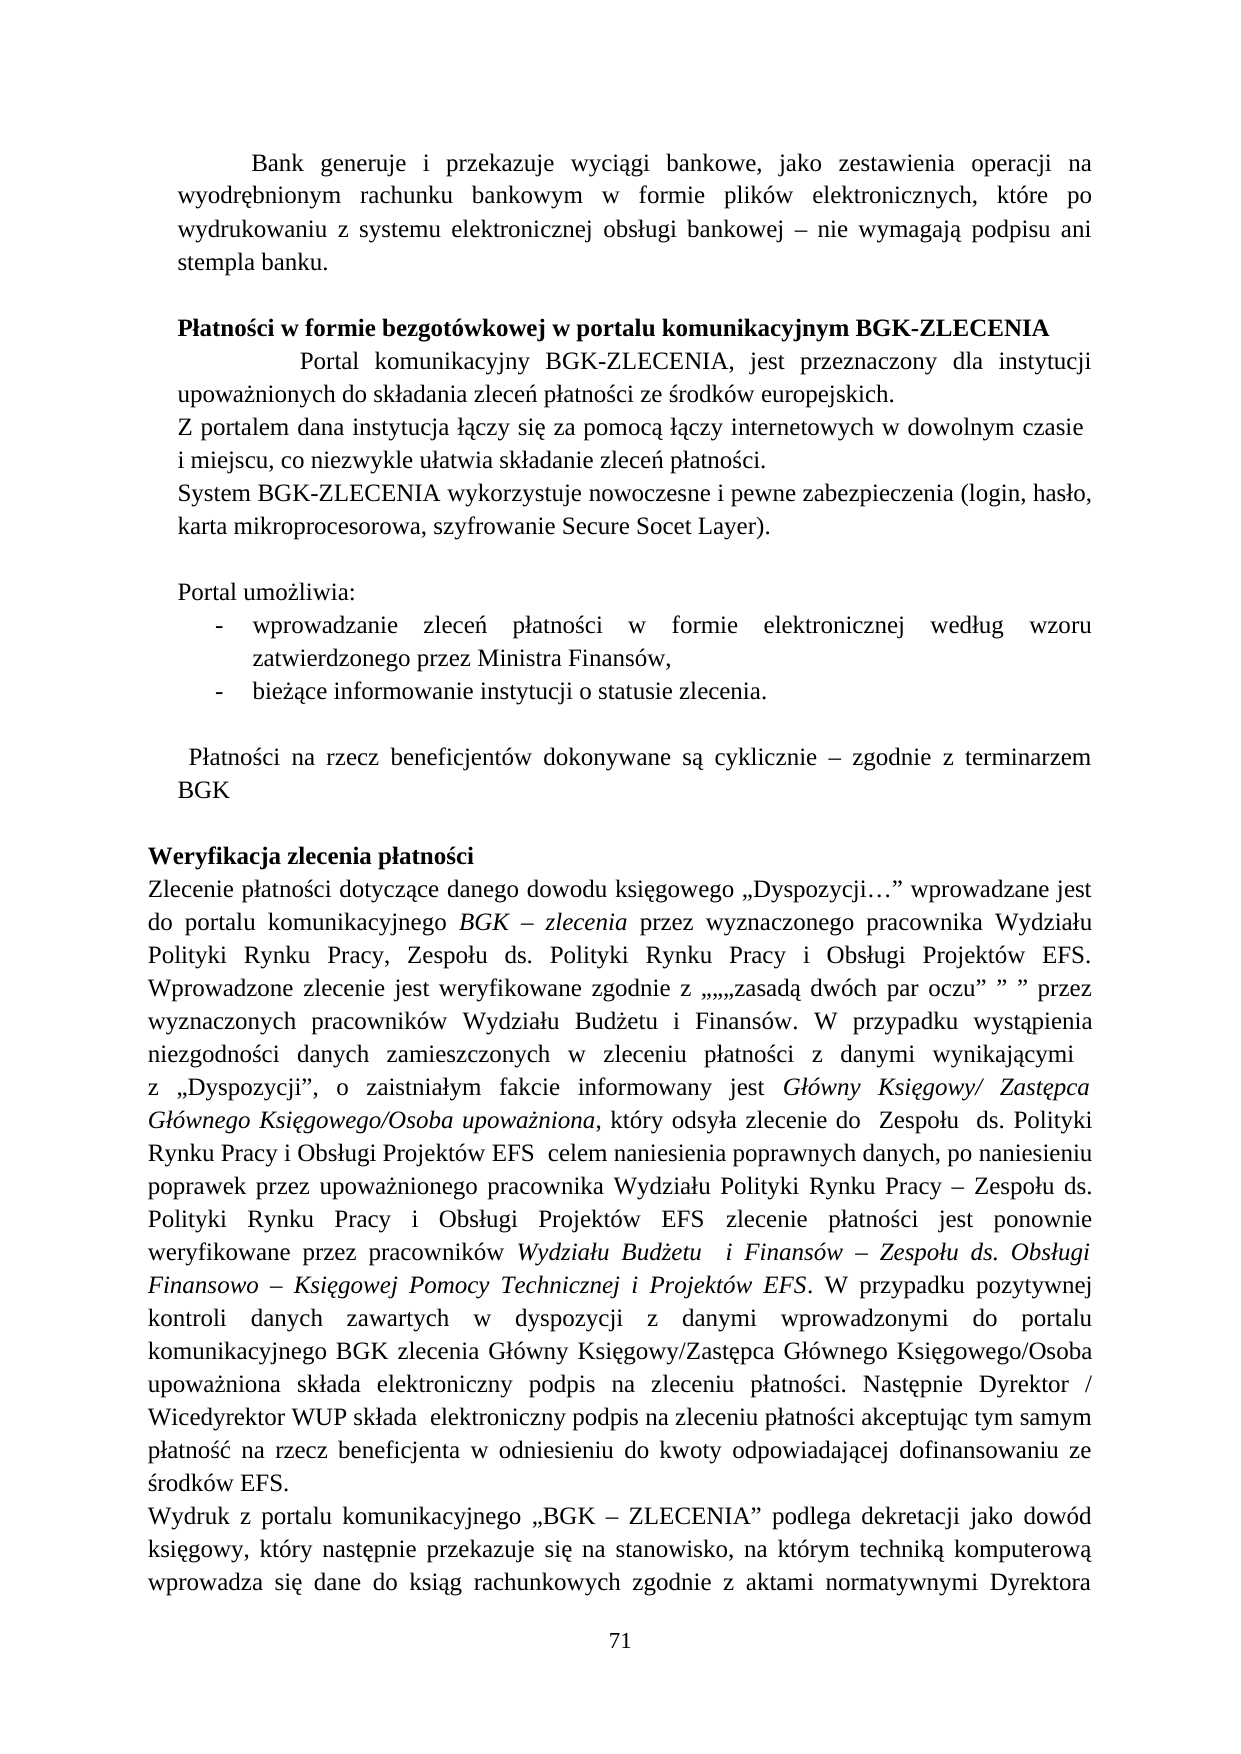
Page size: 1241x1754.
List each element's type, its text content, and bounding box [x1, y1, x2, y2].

text Płatności na rzecz beneficjentów dokonywane są cyklicznie – zgodnie z terminarzem BGK [177, 742, 1093, 804]
text Z portalem dana instytucja łączy się za pomocą łączy internetowych w dowolnym czasie i miejscu, co niezwykle ułatwia składanie zleceń płatności. [177, 412, 1093, 473]
text Bank generuje i przekazuje wyciągi bankowe, jako zestawienia operacji na wyodrębnionym rachunku bankowym w formie plików elektronicznych, które po wydrukowaniu z systemu elektronicznej obsługi bankowej – nie wymagają podpisu ani stempla banku. [177, 148, 1093, 275]
text Zlecenie płatności dotyczące danego dowodu księgowego „Dyspozycji…” wprowadzane jest do portalu komunikacyjnego BGK – zlecenia przez wyznaczonego pracownika Wydziału Polityki Rynku Pracy, Zespołu ds. Polityki Rynku Pracy i Obsługi Projektów EFS. Wprowadzone zlecenie jest weryfikowane zgodnie z „„„zasadą dwóch par oczu” ” ” przez wyznaczonych pracowników Wydziału Budżetu i Finansów. W przypadku wystąpienia niezgodności danych zamieszczonych w zleceniu płatności z danymi wynikającymi z „Dyspozycji”, o zaistniałym fakcie informowany jest Główny Księgowy/ Zastępca Głównego Księgowego/Osoba upoważniona, który odsyła zlecenie do Zespołu ds. Polityki Rynku Pracy i Obsługi Projektów EFS celem naniesienia poprawnych danych, po naniesieniu poprawek przez upoważnionego pracownika Wydziału Polityki Rynku Pracy – Zespołu ds. Polityki Rynku Pracy i Obsługi Projektów EFS zlecenie płatności jest ponownie weryfikowane przez pracowników Wydziału Budżetu i Finansów – Zespołu ds. Obsługi Finansowo – Księgowej Pomocy Technicznej i Projektów EFS. W przypadku pozytywnej kontroli danych zawartych w dyspozycji z danymi wprowadzonymi do portalu komunikacyjnego BGK zlecenia Główny Księgowy/Zastępca Głównego Księgowego/Osoba upoważniona składa elektroniczny podpis na zleceniu płatności. Następnie Dyrektor / Wicedyrektor WUP składa elektroniczny podpis na zleceniu płatności akceptując tym samym płatność na rzecz beneficjenta w odniesieniu do kwoty odpowiadającej dofinansowaniu ze środków EFS. [148, 874, 1093, 1497]
text Portal umożliwia: [177, 577, 1093, 606]
text Weryfikacja zlecenia płatności [148, 841, 1093, 870]
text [148, 1501, 1093, 1596]
text Płatności w formie bezgotówkowej w portalu komunikacyjnym BGK-ZLECENIA [177, 313, 1093, 341]
list wprowadzanie zleceń płatności w formie elektronicznej według wzoru zatwierdzonego przez Ministra Finansów, [215, 610, 1093, 672]
text System BGK-ZLECENIA wykorzystuje nowoczesne i pewne zabezpieczenia (login, hasło, karta mikroprocesorowa, szyfrowanie Secure Socet Layer). [177, 478, 1093, 539]
text Portal komunikacyjny BGK-ZLECENIA, jest przeznaczony dla instytucji upoważnionych do składania zleceń płatności ze środków europejskich. [177, 346, 1093, 407]
list bieżące informowanie instytucji o statusie zlecenia. [215, 676, 1093, 705]
